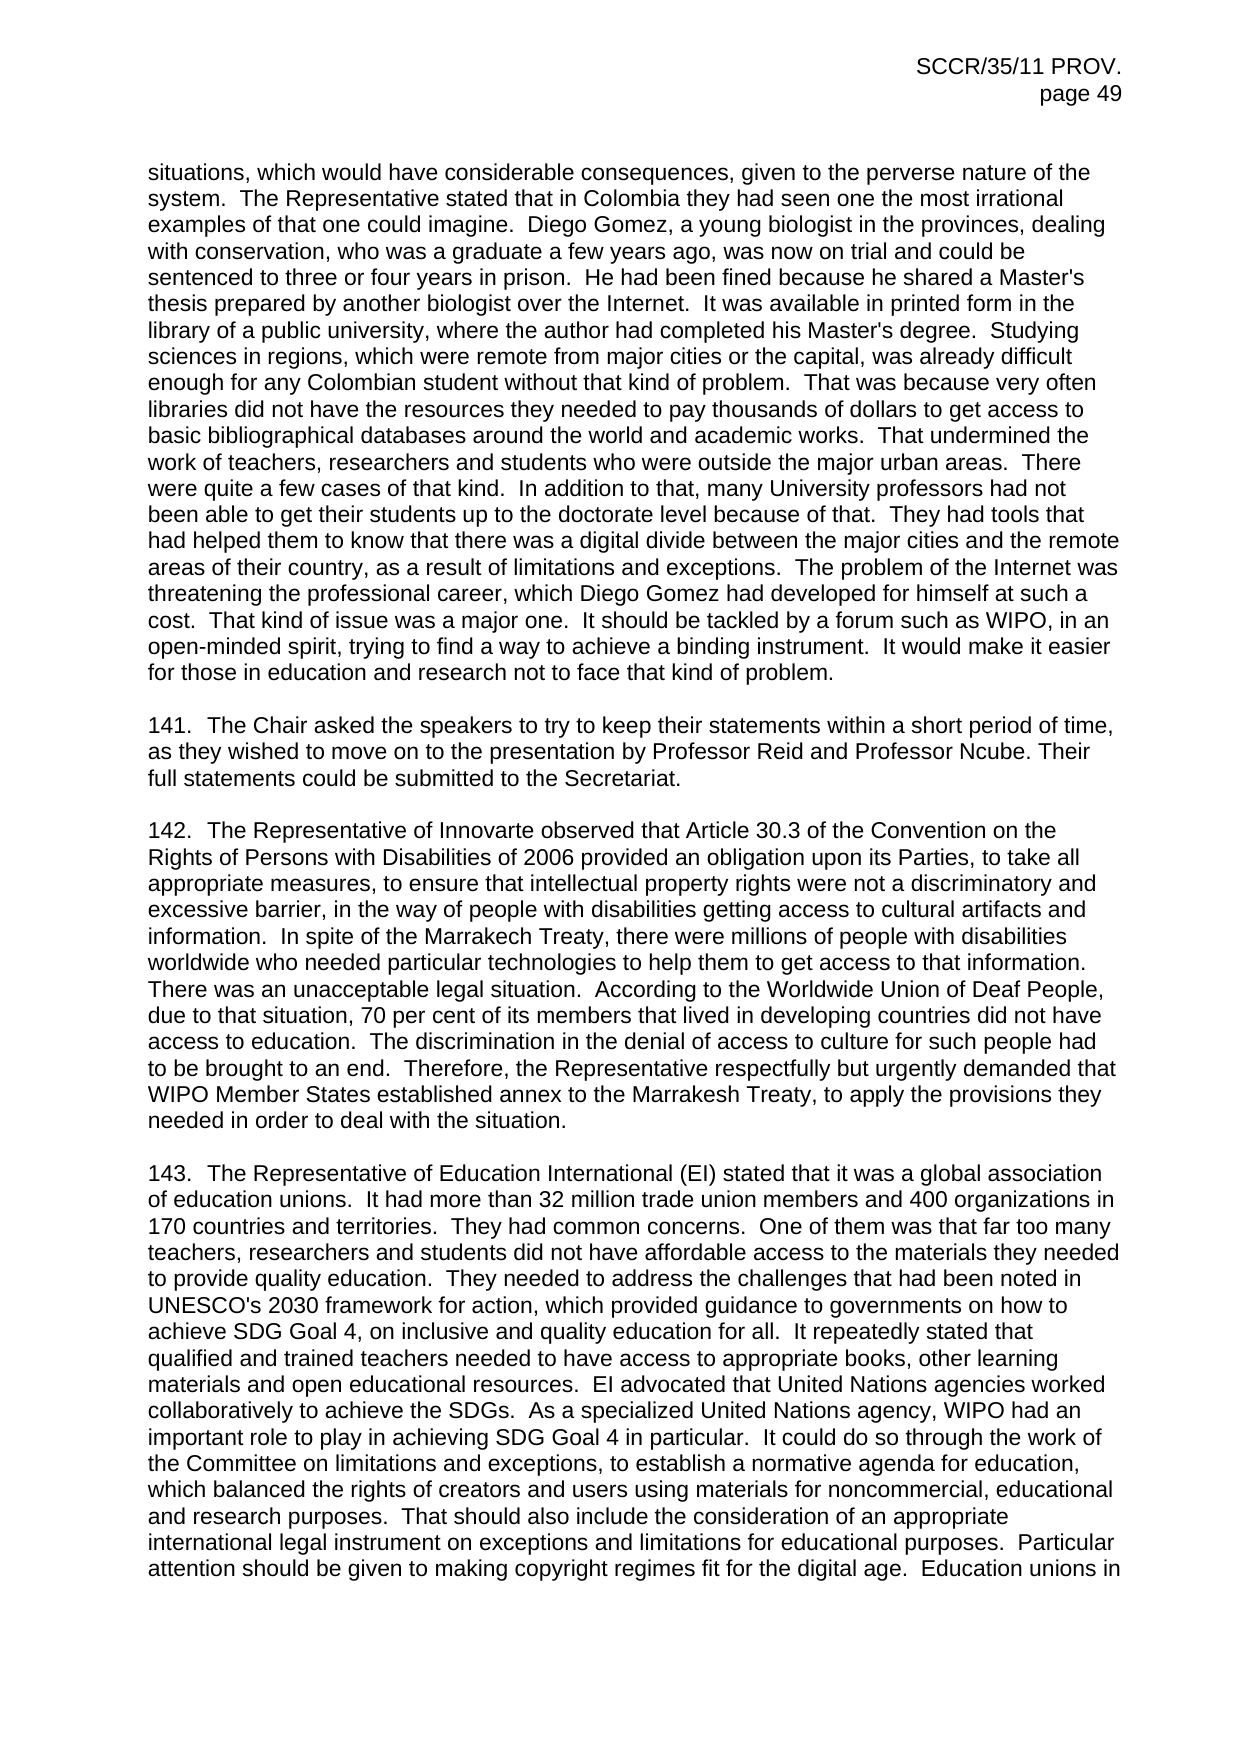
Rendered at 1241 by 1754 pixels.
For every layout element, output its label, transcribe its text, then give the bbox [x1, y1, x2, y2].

list The Representative of Innovarte observed that Article 30.3 of the Convention on the Rights of Persons with Disabilities of 2006 provided an obligation upon its Parties, to take all appropriate measures, to ensure that intellectual property rights were not a discriminatory and excessive barrier, in the way of people with disabilities getting access to cultural artifacts and information. In spite of the Marrakech Treaty, there were millions of people with disabilities worldwide who needed particular technologies to help them to get access to that information. There was an unacceptable legal situation. According to the Worldwide Union of Deaf People, due to that situation, 70 per cent of its members that lived in developing countries did not have access to education. The discrimination in the denial of access to culture for such people had to be brought to an end. Therefore, the Representative respectfully but urgently demanded that WIPO Member States established annex to the Marrakesh Treaty, to apply the provisions they needed in order to deal with the situation. [148, 817, 1122, 1134]
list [148, 158, 1122, 686]
list The Chair asked the speakers to try to keep their statements within a short period of time, as they wished to move on to the presentation by Professor Reid and Professor Ncube. Their full statements could be submitted to the Secretariat. [148, 712, 1122, 791]
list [148, 1160, 1122, 1582]
